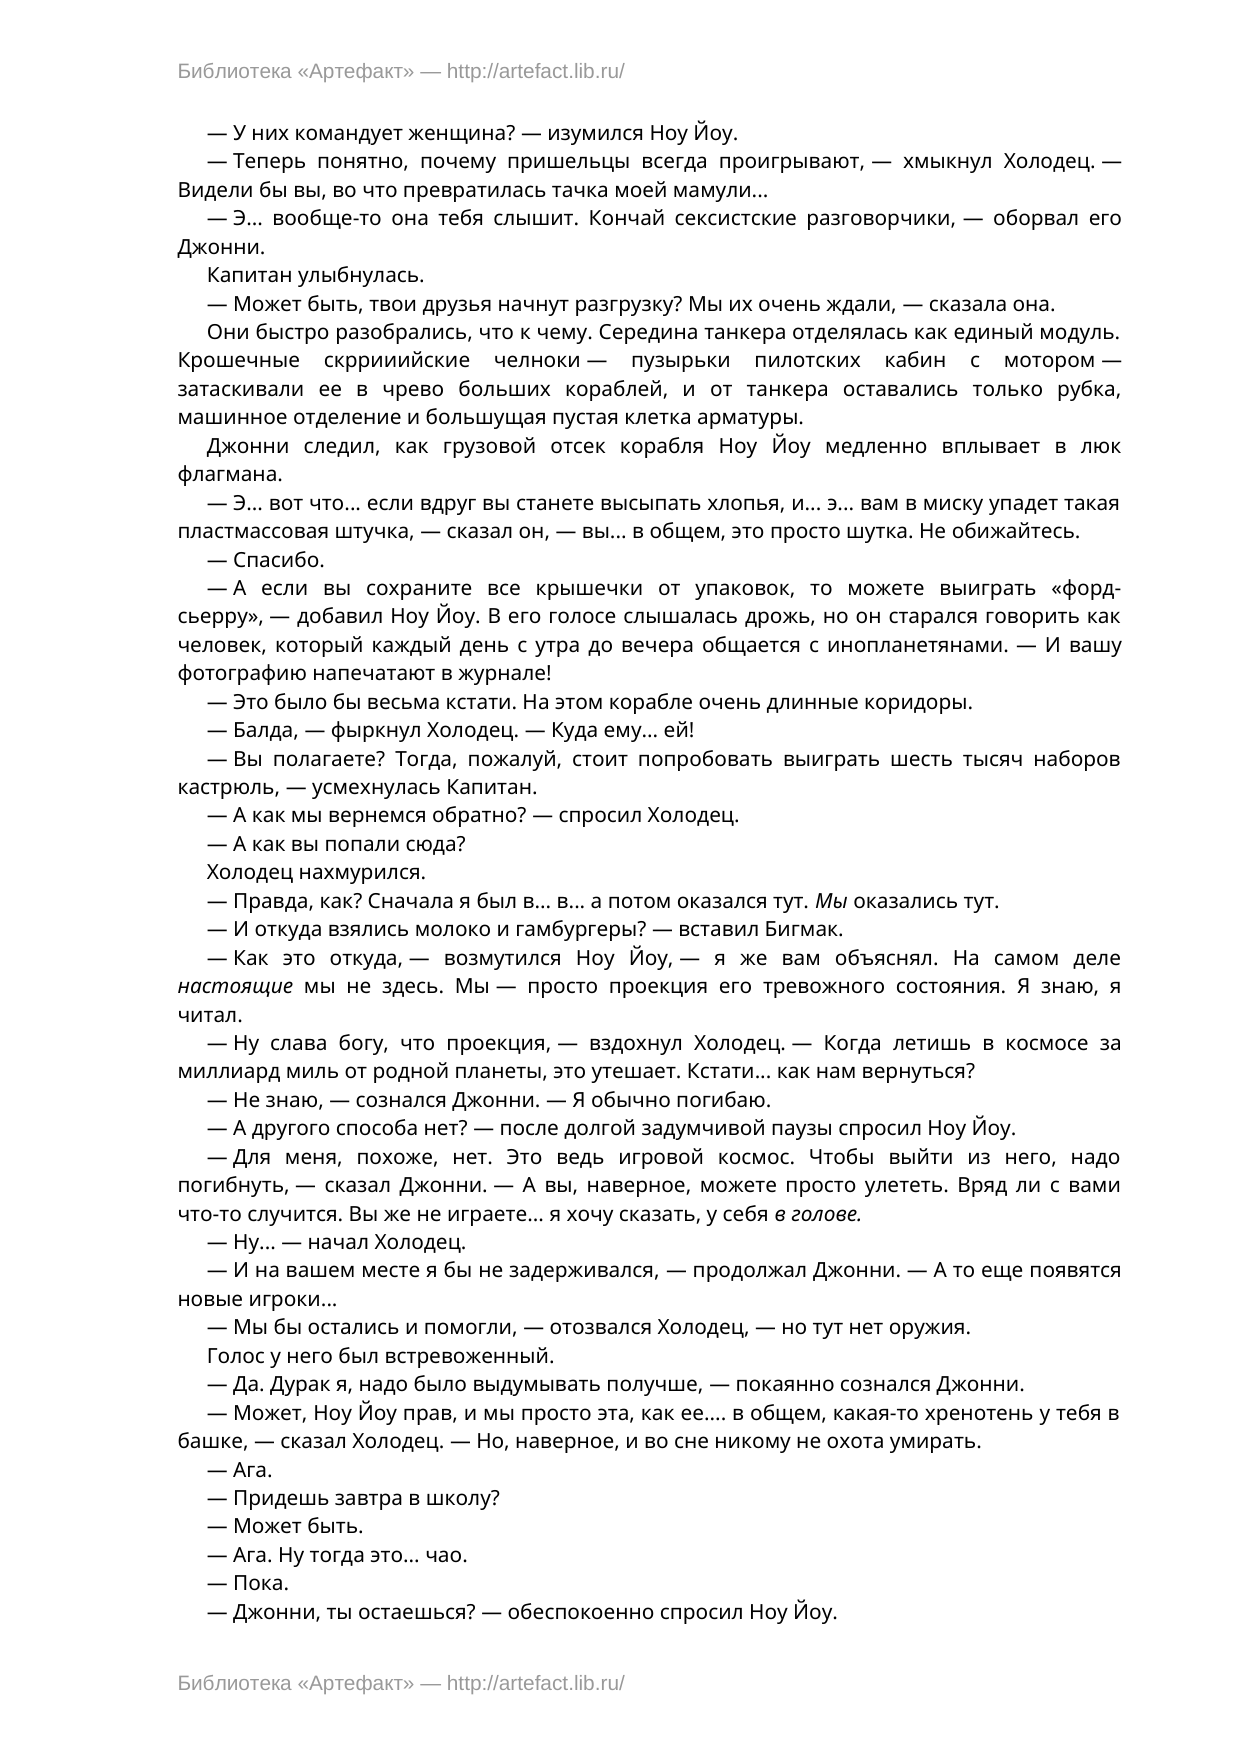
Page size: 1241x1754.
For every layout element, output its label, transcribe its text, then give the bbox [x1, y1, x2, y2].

text — Ну слава богу, что проекция, — вздохнул Холодец. — Когда летишь в космосе за миллиард миль от родной планеты, это утешает. Кстати... как нам вернуться? [177, 1028, 1122, 1085]
text Джонни следил, как грузовой отсек корабля Ноу Йоу медленно вплывает в люк флагмана. [177, 431, 1122, 488]
text — А если вы сохраните все крышечки от упаковок, то можете выиграть «форд-сьерру», — добавил Ноу Йоу. В его голосе слышалась дрожь, но он старался говорить как человек, который каждый день с утра до вечера общается с инопланетянами. — И вашу фотографию напечатают в журнале! [177, 573, 1122, 687]
text Они быстро разобрались, что к чему. Середина танкера отделялась как единый модуль. Крошечные скррииийские челноки — пузырьки пилотских кабин с мотором — затаскивали ее в чрево больших кораблей, и от танкера оставались только рубка, машинное отделение и большущая пустая клетка арматуры. [177, 317, 1122, 431]
text — А как мы вернемся обратно? — спросил Холодец. [177, 801, 1122, 829]
text — Балда, — фыркнул Холодец. — Куда ему... ей! [177, 715, 1122, 744]
text — Ага. [177, 1455, 1122, 1483]
text — Как это откуда, — возмутился Ноу Йоу, — я же вам объяснял. На самом деле настоящие мы не здесь. Мы — просто проекция его тревожного состояния. Я знаю, я читал. [177, 943, 1122, 1028]
text — Ну... — начал Холодец. [177, 1227, 1122, 1256]
text — Не знаю, — сознался Джонни. — Я обычно погибаю. [177, 1085, 1122, 1113]
text — Придешь завтра в школу? [177, 1483, 1122, 1512]
text — А другого способа нет? — после долгой задумчивой паузы спросил Ноу Йоу. [177, 1113, 1122, 1142]
text — Э... вообще-то она тебя слышит. Кончай сексистские разговорчики, — оборвал его Джонни. [177, 203, 1122, 260]
text — Джонни, ты остаешься? — обеспокоенно спросил Ноу Йоу. [177, 1597, 1122, 1625]
text — И на вашем месте я бы не задерживался, — продолжал Джонни. — А то еще появятся новые игроки... [177, 1256, 1122, 1312]
text — Может быть. [177, 1512, 1122, 1540]
text — Это было бы весьма кстати. На этом корабле очень длинные коридоры. [177, 687, 1122, 715]
text — Э... вот что... если вдруг вы станете высыпать хлопья, и... э... вам в миску упадет такая пластмассовая штучка, — сказал он, — вы... в общем, это просто шутка. Не обижайтесь. [177, 488, 1122, 545]
text — И откуда взялись молоко и гамбургеры? — вставил Бигмак. [177, 914, 1122, 943]
text — Может, Ноу Йоу прав, и мы просто эта, как ее.... в общем, какая-то хренотень у тебя в башке, — сказал Холодец. — Но, наверное, и во сне никому не охота умирать. [177, 1398, 1122, 1455]
text — Ага. Ну тогда это... чао. [177, 1540, 1122, 1568]
text — Да. Дурак я, надо было выдумывать получше, — покаянно сознался Джонни. [177, 1369, 1122, 1398]
text — Для меня, похоже, нет. Это ведь игровой космос. Чтобы выйти из него, надо погибнуть, — сказал Джонни. — А вы, наверное, можете просто улететь. Вряд ли с вами что-то случится. Вы же не играете... я хочу сказать, у себя в голове. [177, 1142, 1122, 1227]
text Капитан улыбнулась. [177, 260, 1122, 289]
text — А как вы попали сюда? [177, 829, 1122, 857]
text — У них командует женщина? — изумился Ноу Йоу. [177, 118, 1122, 147]
text — Может быть, твои друзья начнут разгрузку? Мы их очень ждали, — сказала она. [177, 289, 1122, 317]
text — Спасибо. [177, 545, 1122, 573]
text — Вы полагаете? Тогда, пожалуй, стоит попробовать выиграть шесть тысяч наборов кастрюль, — усмехнулась Капитан. [177, 744, 1122, 801]
text — Мы бы остались и помогли, — отозвался Холодец, — но тут нет оружия. [177, 1312, 1122, 1341]
text Голос у него был встревоженный. [177, 1341, 1122, 1369]
text Холодец нахмурился. [177, 857, 1122, 886]
text — Пока. [177, 1568, 1122, 1597]
text — Правда, как? Сначала я был в... в... а потом оказался тут. Мы оказались тут. [177, 886, 1122, 914]
text — Теперь понятно, почему пришельцы всегда проигрывают, — хмыкнул Холодец. — Видели бы вы, во что превратилась тачка моей мамули... [177, 147, 1122, 203]
